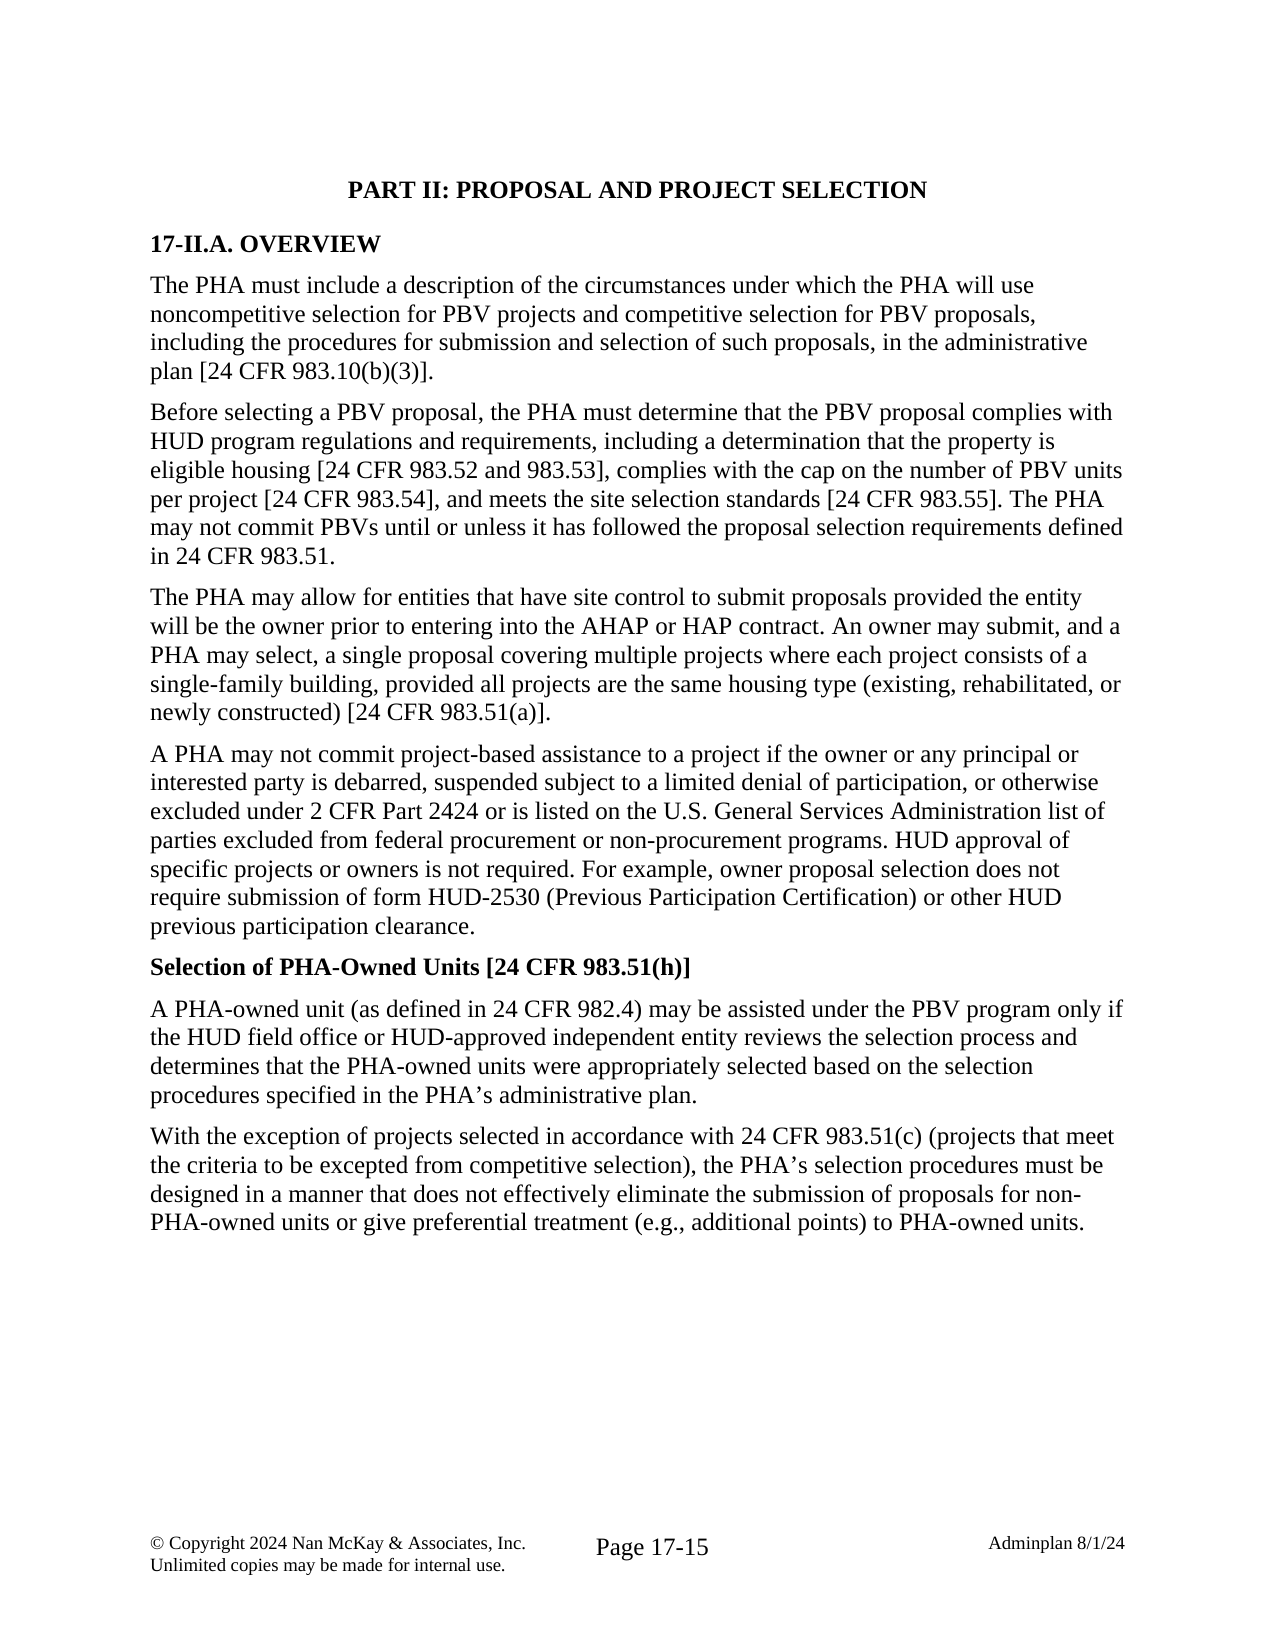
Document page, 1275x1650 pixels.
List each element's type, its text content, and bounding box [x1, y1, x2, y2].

text Before selecting a PBV proposal, the PHA must determine that the PBV proposal complies with HUD program regulations and requirements, including a determination that the property is eligible housing [24 CFR 983.52 and 983.53], complies with the cap on the number of PBV units per project [24 CFR 983.54], and meets the site selection standards [24 CFR 983.55]. The PHA may not commit PBVs until or unless it has followed the proposal selection requirements defined in 24 CFR 983.51. [150, 397, 1125, 570]
text The PHA may allow for entities that have site control to submit proposals provided the entity will be the owner prior to entering into the AHAP or HAP contract. An owner may submit, and a PHA may select, a single proposal covering multiple projects where each project consists of a single-family building, provided all projects are the same housing type (existing, rehabilitated, or newly constructed) [24 CFR 983.51(a)]. [150, 582, 1125, 726]
text With the exception of projects selected in accordance with 24 CFR 983.51(c) (projects that meet the criteria to be excepted from competitive selection), the PHA’s selection procedures must be designed in a manner that does not effectively eliminate the submission of proposals for non-PHA-owned units or give preferential treatment (e.g., additional points) to PHA-owned units. [150, 1121, 1125, 1236]
text Selection of PHA-Owned Units [24 CFR 983.51(h)] [150, 952, 1125, 981]
text 17-II.A. OVERVIEW [150, 229, 1125, 257]
text The PHA must include a description of the circumstances under which the PHA will use noncompetitive selection for PBV projects and competitive selection for PBV proposals, including the procedures for submission and selection of such proposals, in the administrative plan [24 CFR 983.10(b)(3)]. [150, 270, 1125, 385]
text PART II: PROPOSAL AND PROJECT SELECTION [150, 175, 1125, 204]
text A PHA may not commit project-based assistance to a project if the owner or any principal or interested party is debarred, suspended subject to a limited denial of participation, or otherwise excluded under 2 CFR Part 2424 or is listed on the U.S. General Services Administration list of parties excluded from federal procurement or non-procurement programs. HUD approval of specific projects or owners is not required. For example, owner proposal selection does not require submission of form HUD-2530 (Previous Participation Certification) or other HUD previous participation clearance. [150, 739, 1125, 940]
text A PHA-owned unit (as defined in 24 CFR 982.4) may be assisted under the PBV program only if the HUD field office or HUD-approved independent entity reviews the selection process and determines that the PHA-owned units were appropriately selected based on the selection procedures specified in the PHA’s administrative plan. [150, 994, 1125, 1109]
